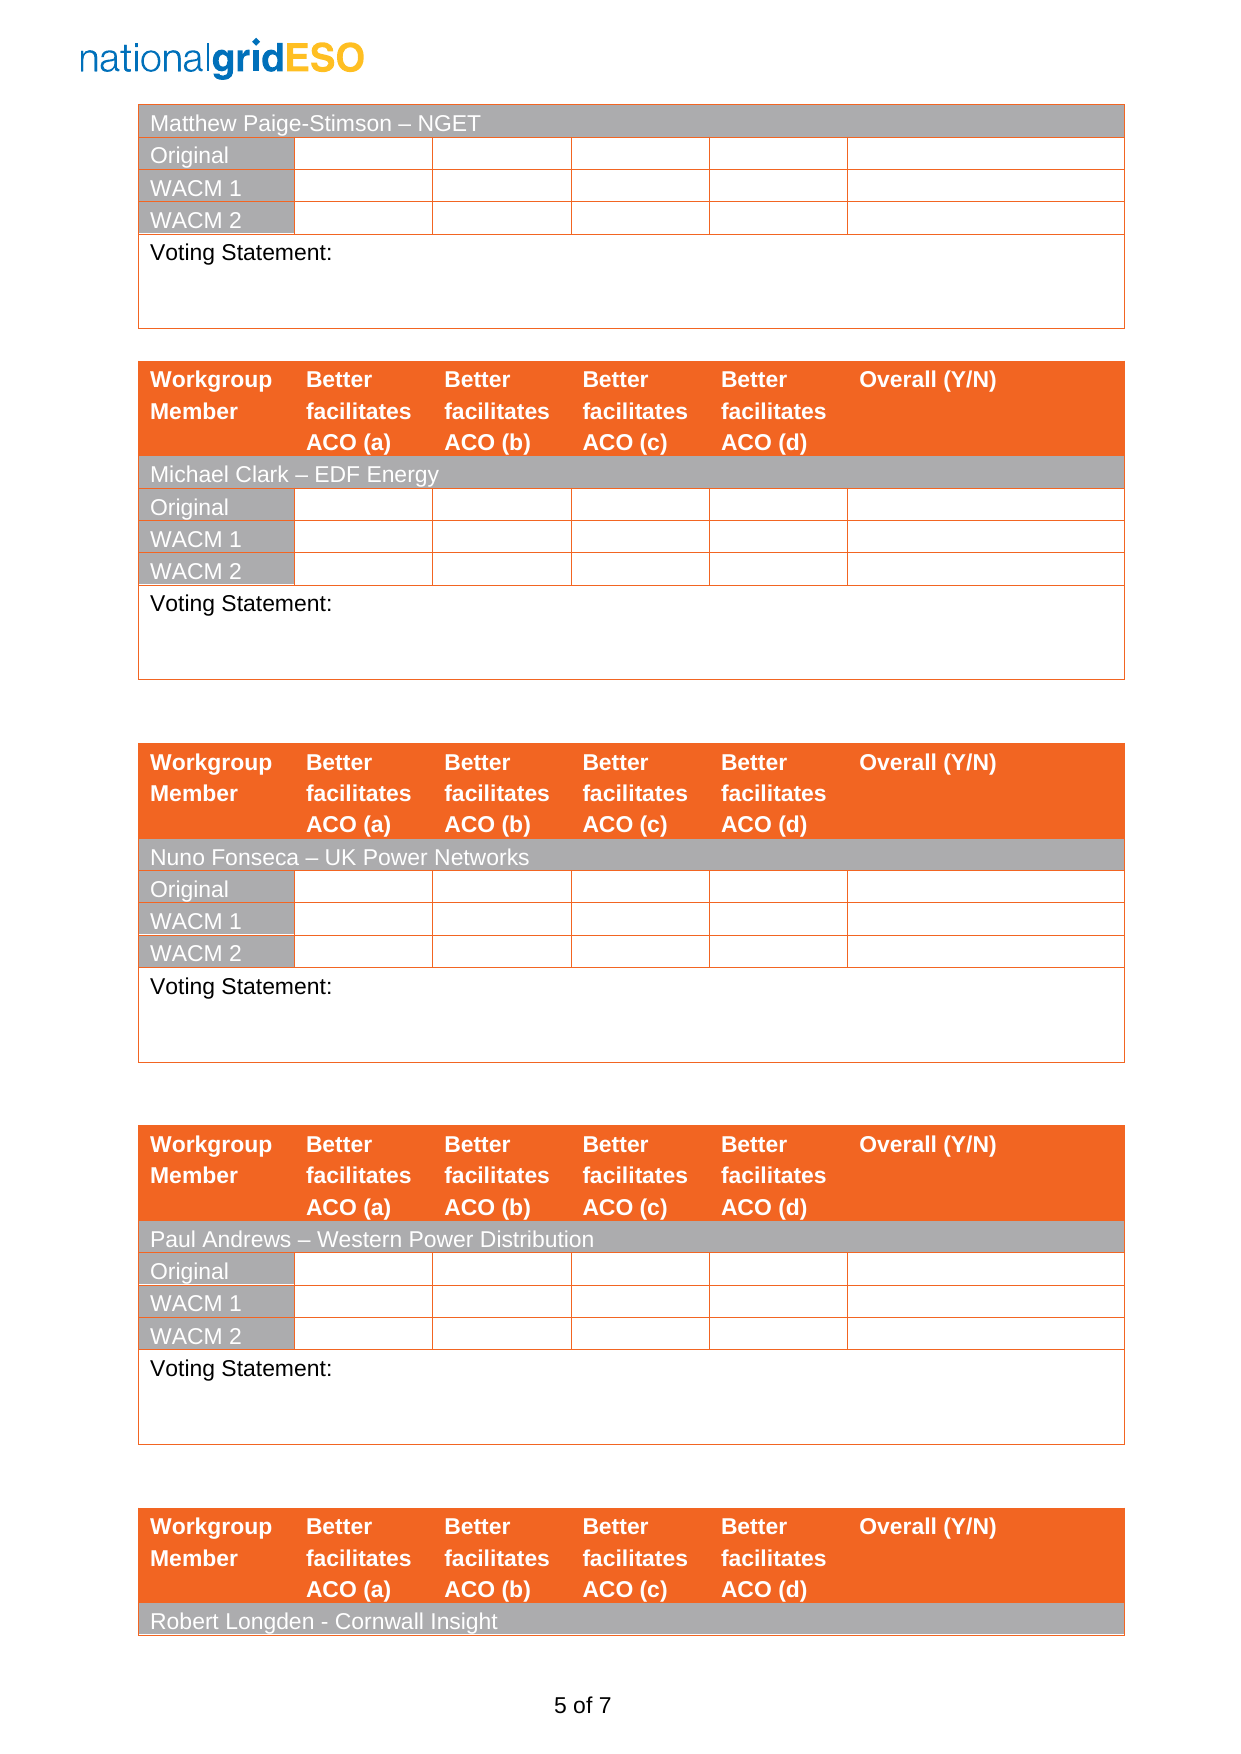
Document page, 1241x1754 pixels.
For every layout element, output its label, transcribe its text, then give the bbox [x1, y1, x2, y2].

table_cell [710, 202, 847, 233]
table_cell [710, 936, 847, 967]
table_cell [433, 170, 571, 201]
table_header Better facilitates ACO (d) [710, 744, 847, 838]
table_cell [848, 489, 1124, 520]
table_cell [710, 138, 847, 169]
table_cell WACM 2 [139, 1318, 294, 1349]
table_cell [710, 1318, 847, 1349]
table_cell [848, 903, 1124, 934]
table_cell [710, 1286, 847, 1317]
table_cell WACM 2 [139, 553, 294, 584]
table_cell Paul Andrews – Western Power Distribution [139, 1221, 1124, 1252]
table_cell [710, 553, 847, 584]
table_cell [433, 553, 571, 584]
table_cell [572, 553, 709, 584]
table_cell [848, 871, 1124, 902]
table_cell WACM 1 [139, 903, 294, 934]
table_cell Nuno Fonseca – UK Power Networks [139, 839, 1124, 870]
table_cell Robert Longden - Cornwall Insight [139, 1603, 1124, 1634]
table_header Better facilitates ACO (a) [295, 1126, 432, 1220]
table_header Workgroup Member [139, 1509, 294, 1602]
table_cell [295, 202, 432, 233]
table_cell [572, 1253, 709, 1284]
table_cell [433, 1318, 571, 1349]
table_cell WACM 1 [139, 1286, 294, 1317]
table_cell [572, 936, 709, 967]
table_header Better facilitates ACO (b) [433, 1126, 571, 1220]
table_header Better facilitates ACO (b) [433, 1509, 571, 1602]
table_header Workgroup Member [139, 362, 294, 455]
table_cell [433, 1286, 571, 1317]
table_cell [572, 521, 709, 552]
table_cell Voting Statement: [139, 1350, 1124, 1444]
table_cell [710, 1253, 847, 1284]
table_cell Michael Clark – EDF Energy [139, 456, 1124, 488]
table_cell [848, 553, 1124, 584]
table_header Better facilitates ACO (a) [295, 744, 432, 838]
table_header Better facilitates ACO (b) [433, 744, 571, 838]
table_cell [433, 138, 571, 169]
table_cell WACM 2 [139, 936, 294, 967]
table_cell [572, 871, 709, 902]
table_header Better facilitates ACO (a) [295, 362, 432, 455]
table_header Overall (Y/N) [848, 744, 1124, 838]
table_cell [710, 521, 847, 552]
table_cell [848, 138, 1124, 169]
table_cell [433, 521, 571, 552]
table_cell [572, 903, 709, 934]
table_cell Voting Statement: [139, 235, 1124, 328]
table_header Better facilitates ACO (a) [295, 1509, 432, 1602]
table_cell [710, 903, 847, 934]
table_cell [433, 903, 571, 934]
table_cell [433, 936, 571, 967]
table_header Better facilitates ACO (d) [710, 1509, 847, 1602]
table_cell [848, 521, 1124, 552]
table_header Better facilitates ACO (c) [572, 744, 709, 838]
table_cell [848, 1253, 1124, 1284]
table_cell [295, 1253, 432, 1284]
table_header Workgroup Member [139, 744, 294, 838]
table_cell [295, 521, 432, 552]
table_cell [572, 489, 709, 520]
table_header Overall (Y/N) [848, 1126, 1124, 1220]
table_header Overall (Y/N) [848, 1509, 1124, 1602]
table_cell Original [139, 138, 294, 169]
table_header Better facilitates ACO (c) [572, 362, 709, 455]
table_cell [848, 1286, 1124, 1317]
table_cell Original [139, 489, 294, 520]
table_cell [572, 170, 709, 201]
table_cell [295, 936, 432, 967]
table_cell [295, 553, 432, 584]
table_cell [848, 1318, 1124, 1349]
table_cell WACM 2 [139, 202, 294, 233]
table_cell Matthew Paige-Stimson – NGET [139, 105, 1124, 137]
table_header Better facilitates ACO (c) [572, 1509, 709, 1602]
table_cell [710, 489, 847, 520]
table_cell [433, 202, 571, 233]
table_cell [295, 871, 432, 902]
table_cell Voting Statement: [139, 968, 1124, 1062]
table_cell [848, 170, 1124, 201]
table_header Better facilitates ACO (d) [710, 1126, 847, 1220]
table_header Workgroup Member [139, 1126, 294, 1220]
table_cell [433, 489, 571, 520]
table_cell [572, 138, 709, 169]
table_cell [433, 871, 571, 902]
table_cell Voting Statement: [139, 586, 1124, 679]
table_cell [710, 871, 847, 902]
table_header Better facilitates ACO (d) [710, 362, 847, 455]
table_cell Original [139, 871, 294, 902]
table_cell [295, 903, 432, 934]
table_header Better facilitates ACO (b) [433, 362, 571, 455]
table_cell Original [139, 1253, 294, 1284]
table_cell [295, 1318, 432, 1349]
table_cell [433, 1253, 571, 1284]
table_cell WACM 1 [139, 521, 294, 552]
table_header Overall (Y/N) [848, 362, 1124, 455]
table_cell [848, 936, 1124, 967]
table_cell [572, 202, 709, 233]
table_cell [295, 138, 432, 169]
table_cell [848, 202, 1124, 233]
table_cell [295, 1286, 432, 1317]
table_cell [295, 489, 432, 520]
table_header Better facilitates ACO (c) [572, 1126, 709, 1220]
table_cell [572, 1318, 709, 1349]
table_cell [710, 170, 847, 201]
table_cell [572, 1286, 709, 1317]
table_cell WACM 1 [139, 170, 294, 201]
table_cell [295, 170, 432, 201]
